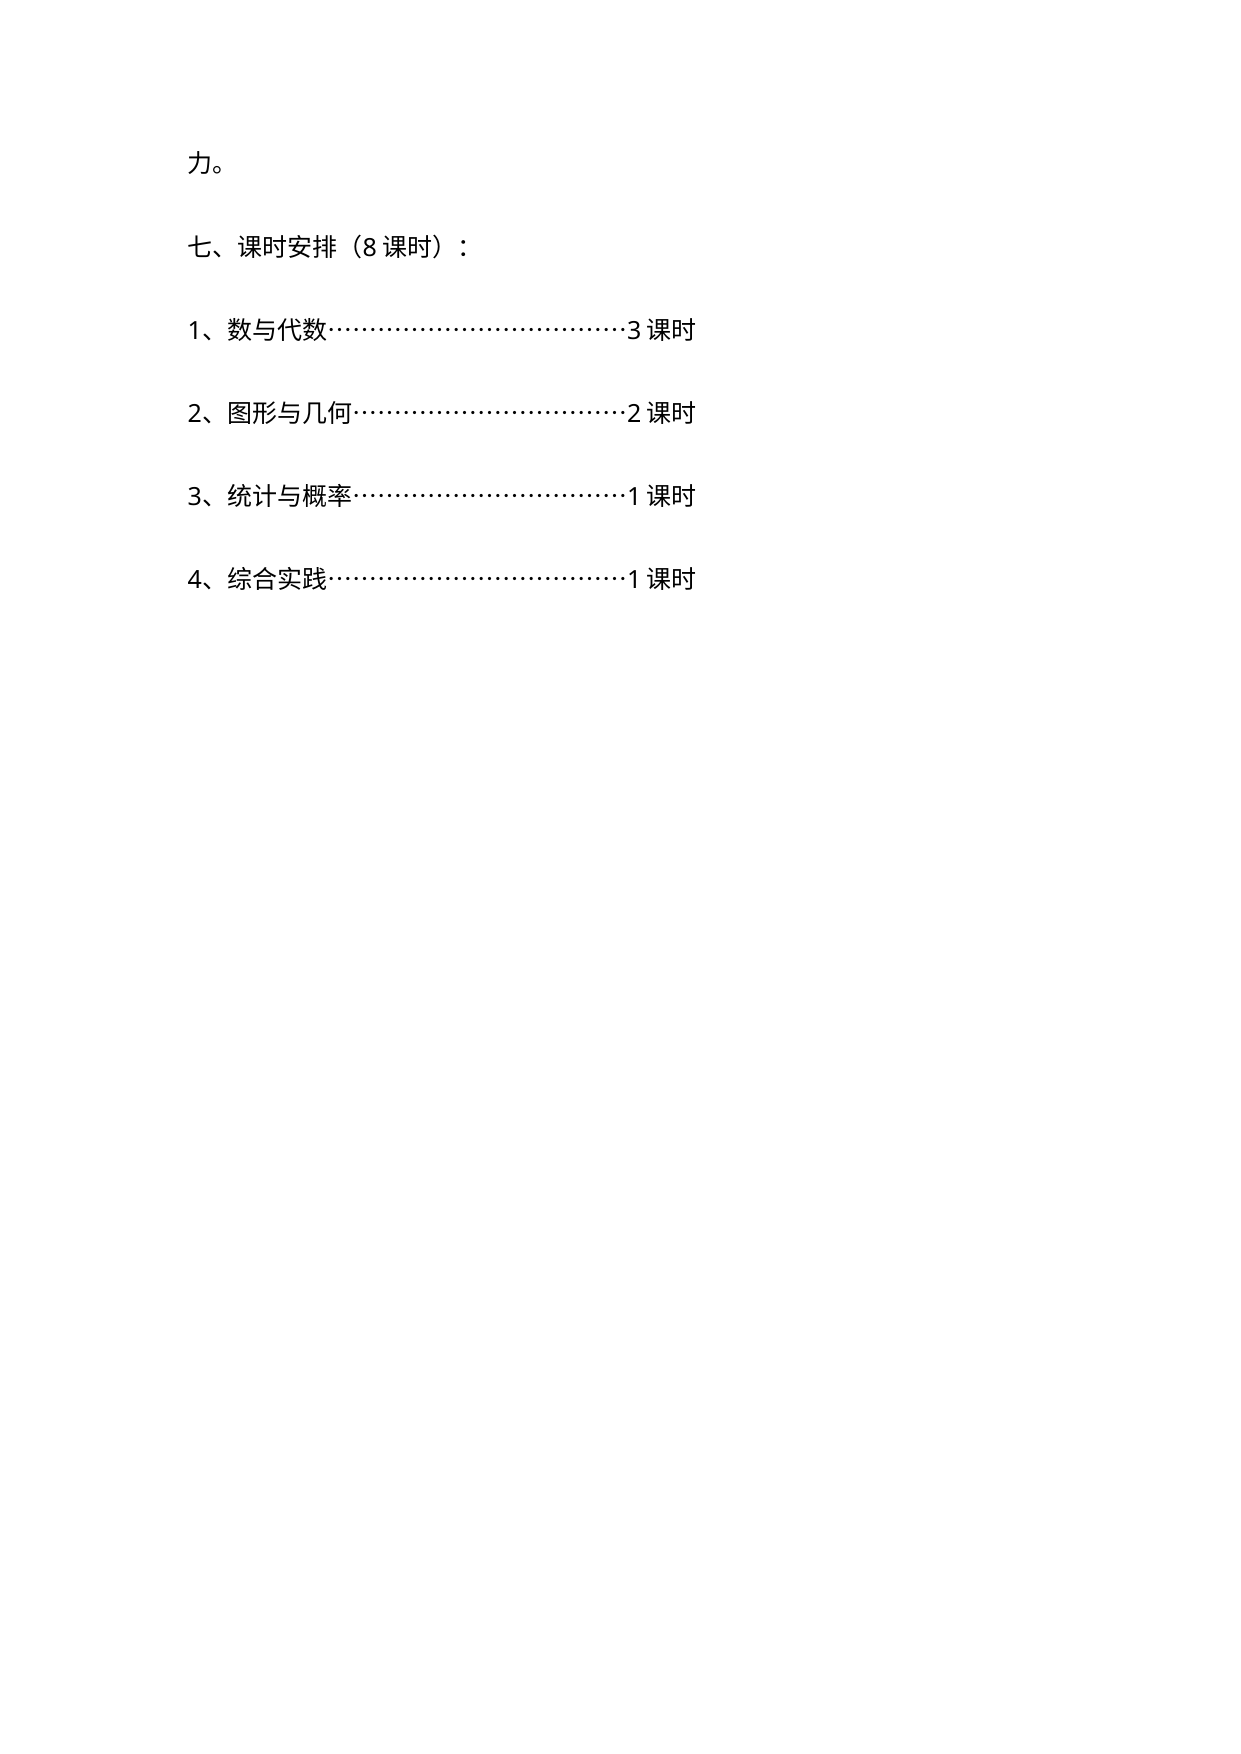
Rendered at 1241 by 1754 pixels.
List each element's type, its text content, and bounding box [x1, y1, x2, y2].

text 4、综合实践………………………………1课时 [187, 545, 1122, 610]
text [187, 129, 1122, 194]
text 3、统计与概率……………………………1课时 [187, 462, 1122, 527]
text 1、数与代数………………………………3课时 [187, 296, 1122, 361]
text 2、图形与几何……………………………2课时 [187, 379, 1122, 444]
text 七、课时安排（8课时）： [187, 213, 1122, 278]
